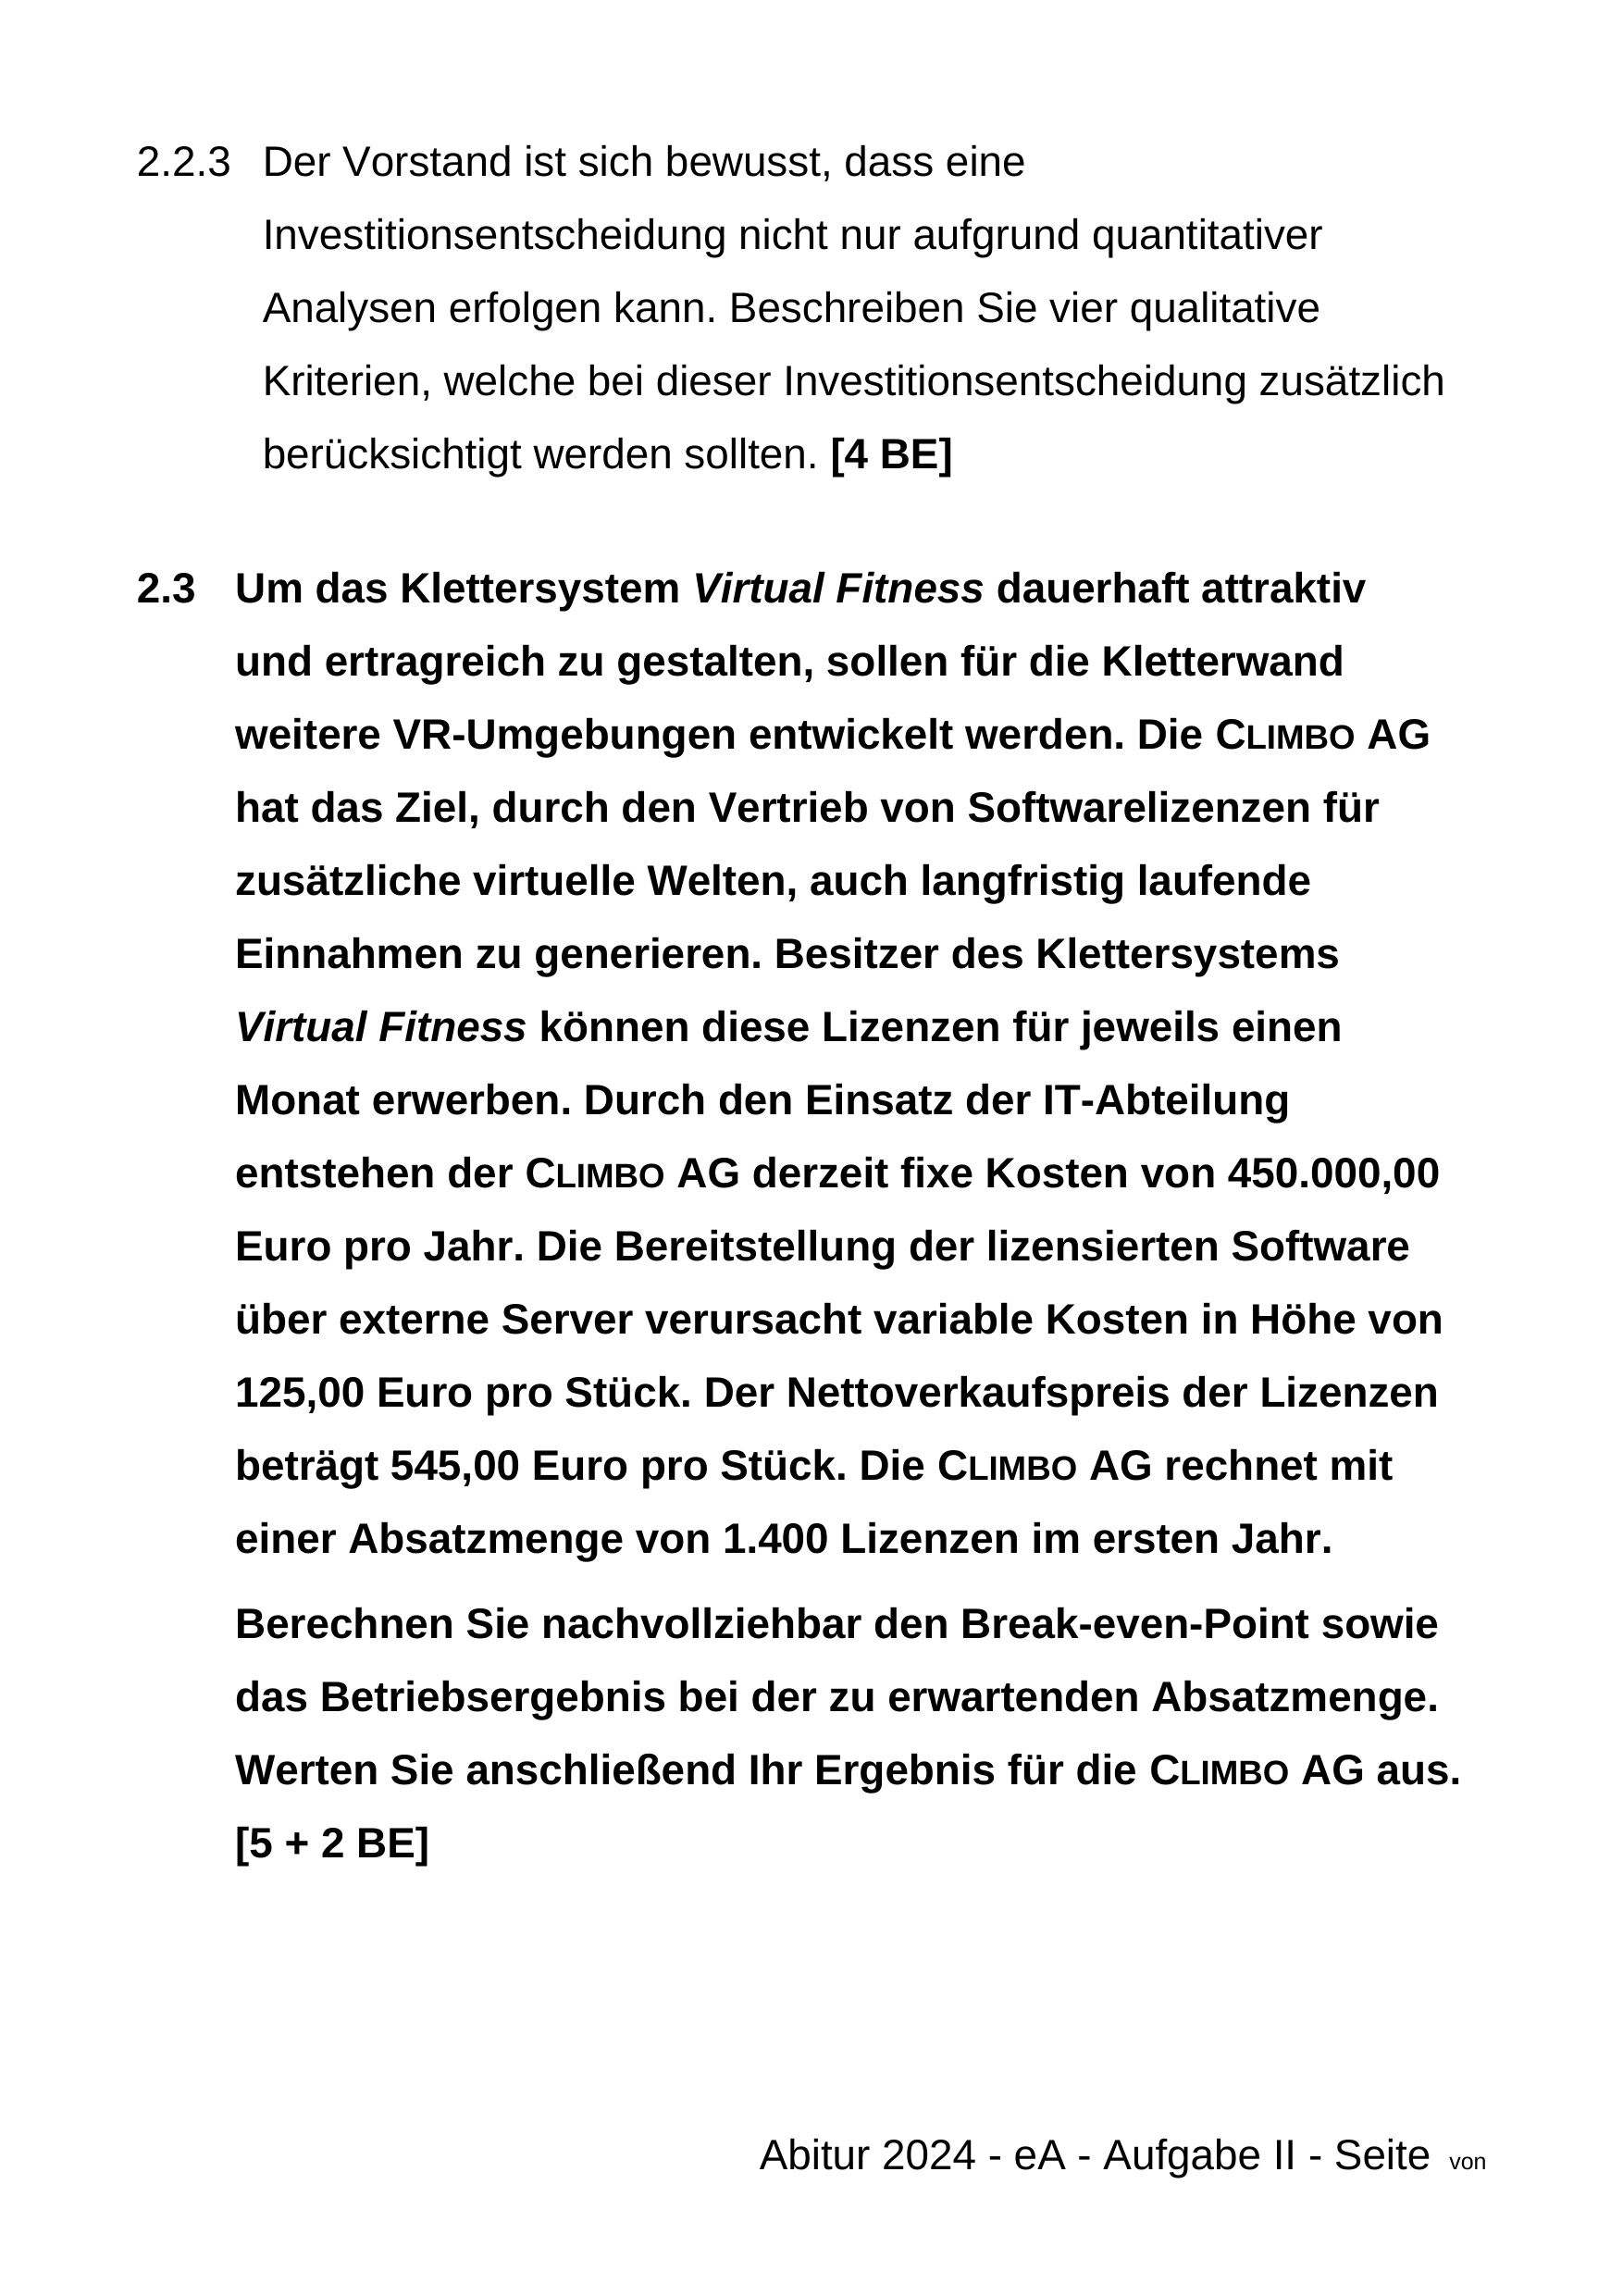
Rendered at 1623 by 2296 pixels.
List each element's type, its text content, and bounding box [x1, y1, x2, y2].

list 2.3 Um das Klettersystem Virtual Fitness dauerhaft attraktiv und ertragreich zu gestalten, sollen für die Kletterwand weitere VR-Umgebungen entwickelt werden. Die Climbo AG hat das Ziel, durch den Vertrieb von Softwarelizenzen für zusätzliche virtuelle Welten, auch langfristig laufende Einnahmen zu generieren. Besitzer des Klettersystems Virtual Fitness können diese Lizenzen für jeweils einen Monat erwerben. Durch den Einsatz der IT-Abteilung entstehen der Climbo AG derzeit fixe Kosten von 450.000,00 Euro pro Jahr. Die Bereitstellung der lizensierten Software über externe Server verursacht variable Kosten in Höhe von 125,00 Euro pro Stück. Der Nettoverkaufspreis der Lizenzen beträgt 545,00 Euro pro Stück. Die Climbo AG rechnet mit einer Absatzmenge von 1.400 Lizenzen im ersten Jahr. [137, 563, 1486, 1563]
list 2.2.3 Der Vorstand ist sich bewusst, dass eine Investitionsentscheidung nicht nur aufgrund quantitativer Analysen erfolgen kann. Beschreiben Sie vier qualitative Kriterien, welche bei dieser Investitionsentscheidung zusätzlich berücksichtigt werden sollten. [4 BE] [137, 137, 1486, 478]
list Berechnen Sie nachvollziehbar den Break-even-Point sowie das Betriebsergebnis bei der zu erwartenden Absatzmenge. Werten Sie anschließend Ihr Ergebnis für die Climbo AG aus. [5 + 2 BE] [235, 1598, 1486, 1867]
